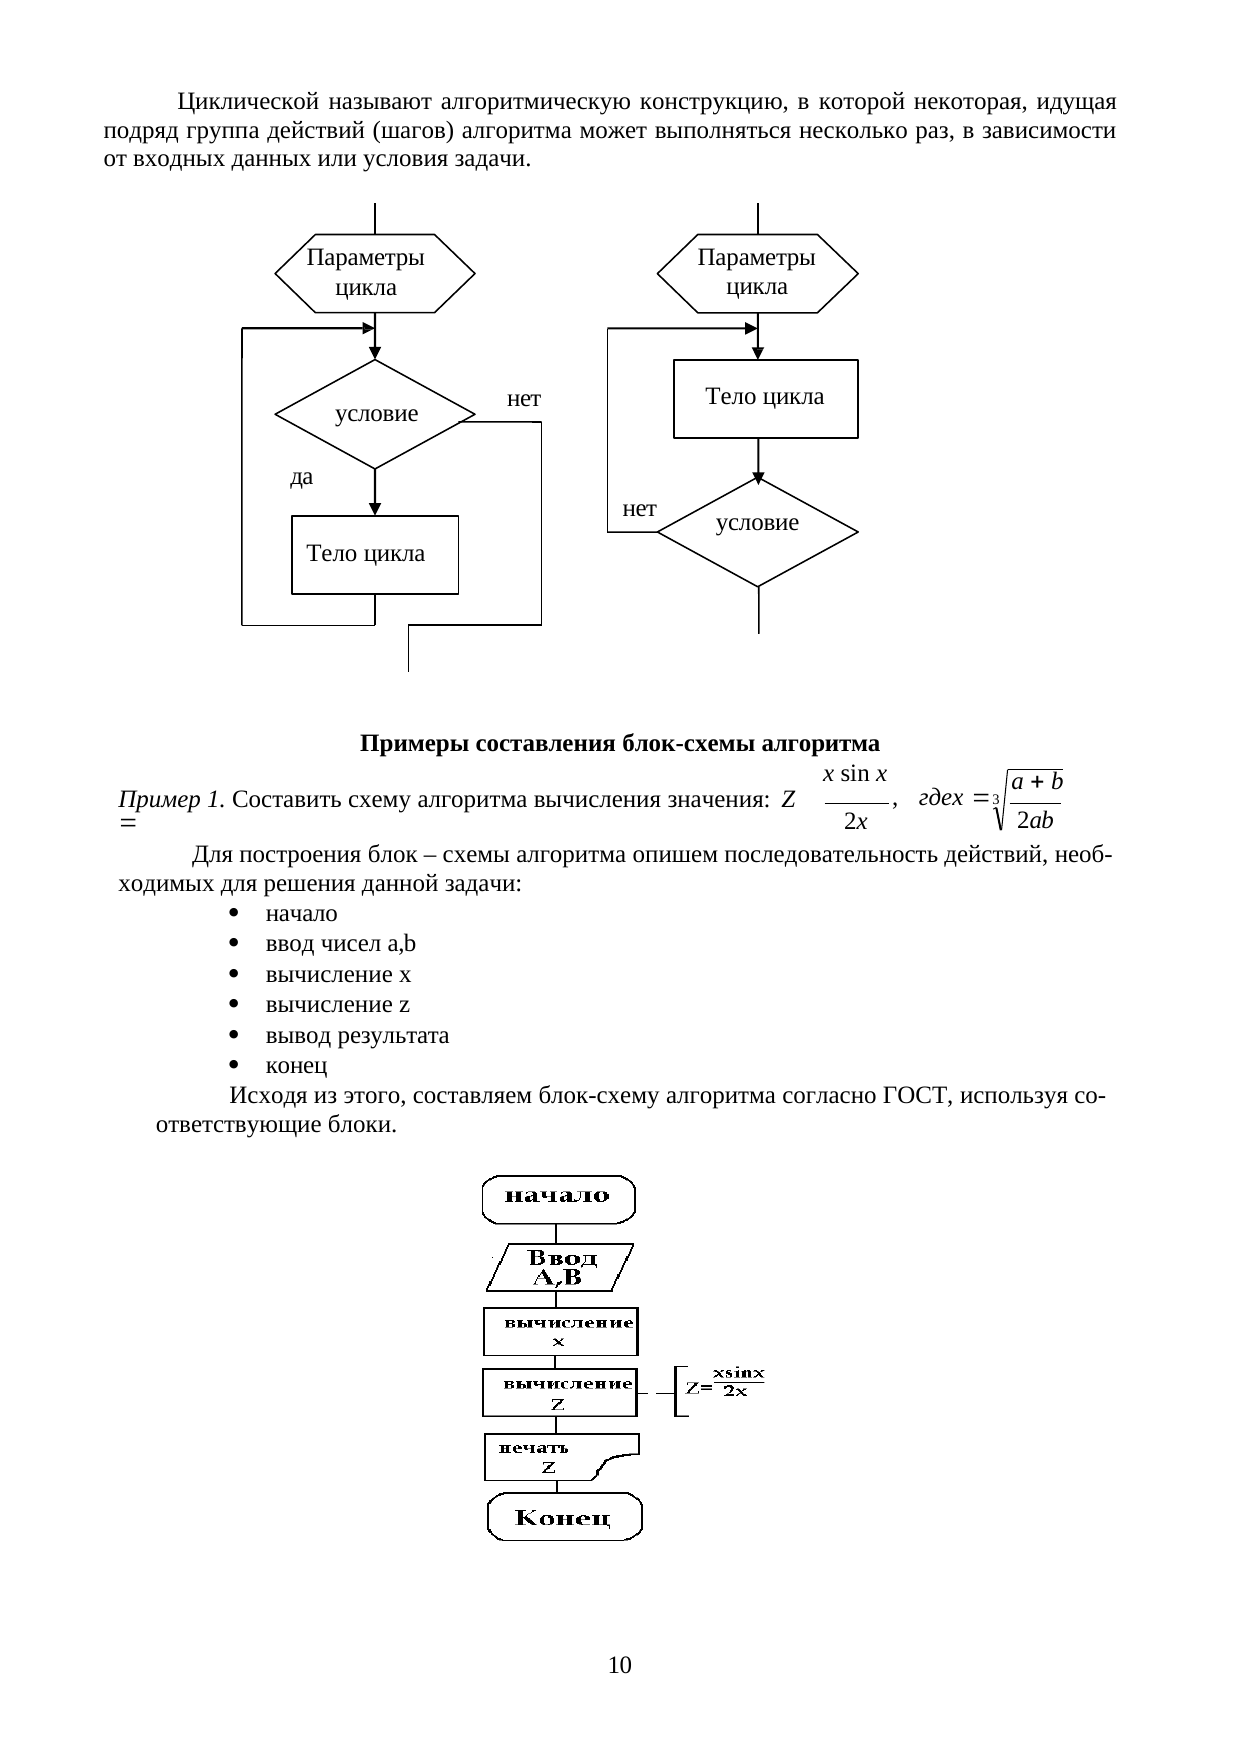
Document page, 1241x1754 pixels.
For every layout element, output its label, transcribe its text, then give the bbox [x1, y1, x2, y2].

text Исходя из этого, составляем блок-схему алгоритма согласно ГОСТ, используя со- ответствующие блоки. [156, 1080, 1152, 1137]
text , гдеx  [1005, 784, 1152, 810]
list конец [229, 1049, 1152, 1080]
subtitle Примеры составления блок-схемы алгоритма [103, 728, 1137, 757]
text , гдеx  [892, 784, 1005, 810]
list начало [229, 897, 1152, 927]
picture [482, 1175, 765, 1541]
text Пример 1. Составить схему алгоритма вычисления значения: Z  [118, 784, 822, 836]
text Циклической называют алгоритмическую конструкцию, в которой некоторая, идущая подряд группа действий (шагов) алгоритма может выполняться несколько раз, в зависимости от входных данных или условия задачи. [103, 86, 1117, 172]
text 2x [844, 810, 1152, 834]
list вывод результата [229, 1019, 1152, 1049]
text Для построения блок – схемы алгоритма опишем последовательность действий, необ- ходимых для решения данной задачи: [118, 839, 1152, 897]
list вычисление х [229, 958, 1152, 988]
list ввод чисел a,b [229, 927, 1152, 958]
list вычисление z [229, 988, 1152, 1019]
text x sin x [103, 770, 888, 784]
